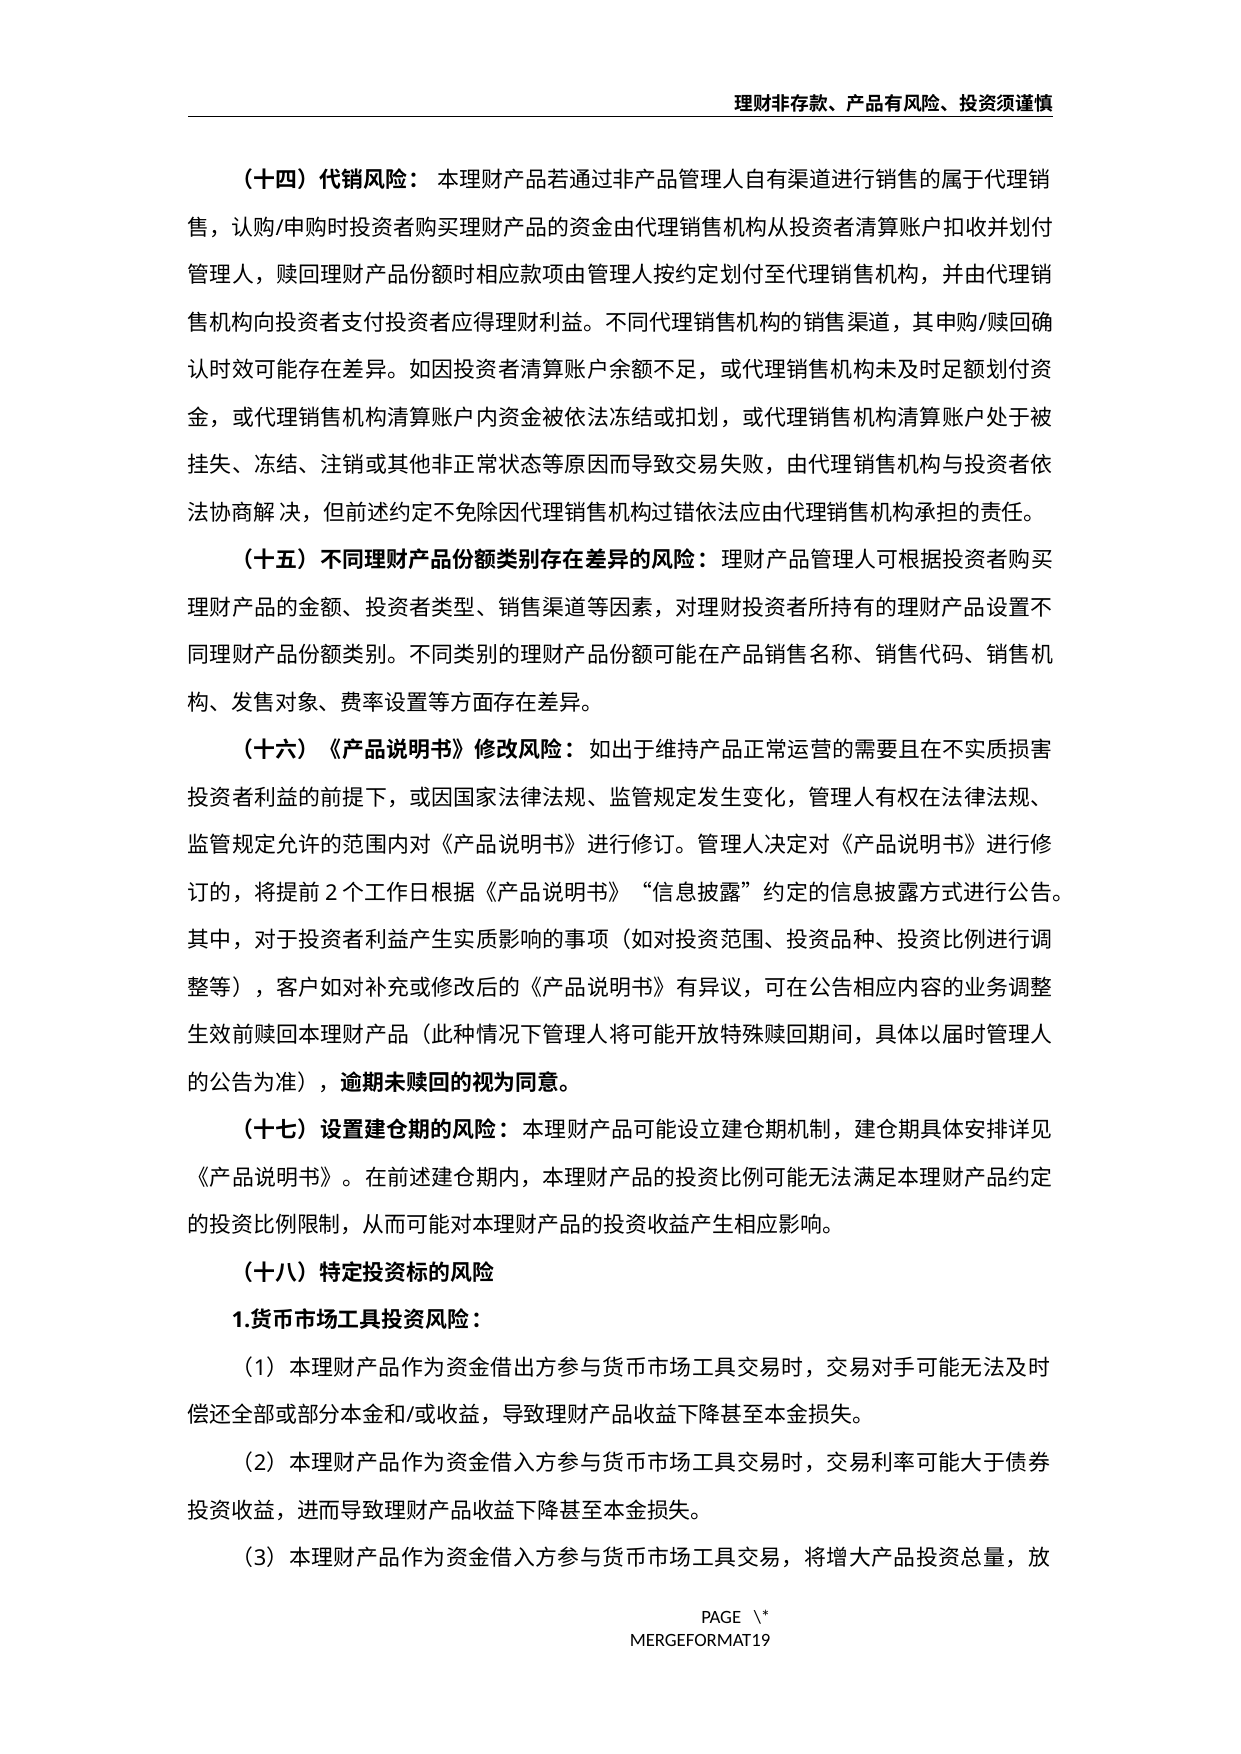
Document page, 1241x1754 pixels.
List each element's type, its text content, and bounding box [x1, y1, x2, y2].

text （十六）《产品说明书》修改风险：如出于维持产品正常运营的需要且在不实质损害投资者利益的前提下，或因国家法律法规、监管规定发生变化，管理人有权在法律法规、监管规定允许的范围内对《产品说明书》进行修订。管理人决定对《产品说明书》进行修订的，将提前2个工作日根据《产品说明书》“信息披露”约定的信息披露方式进行公告。其中，对于投资者利益产生实质影响的事项（如对投资范围、投资品种、投资比例进行调整等），客户如对补充或修改后的《产品说明书》有异议，可在公告相应内容的业务调整生效前赎回本理财产品（此种情况下管理人将可能开放特殊赎回期间，具体以届时管理人的公告为准），逾期未赎回的视为同意。 [187, 732, 1053, 1096]
text （1）本理财产品作为资金借出方参与货币市场工具交易时，交易对手可能无法及时偿还全部或部分本金和/或收益，导致理财产品收益下降甚至本金损失。 [187, 1350, 1053, 1429]
text （十四）代销风险： 本理财产品若通过非产品管理人自有渠道进行销售的属于代理销售，认购/申购时投资者购买理财产品的资金由代理销售机构从投资者清算账户扣收并划付管理人，赎回理财产品份额时相应款项由管理人按约定划付至代理销售机构，并由代理销售机构向投资者支付投资者应得理财利益。不同代理销售机构的销售渠道，其申购/赎回确认时效可能存在差异。如因投资者清算账户余额不足，或代理销售机构未及时足额划付资金，或代理销售机构清算账户内资金被依法冻结或扣划，或代理销售机构清算账户处于被挂失、冻结、注销或其他非正常状态等原因而导致交易失败，由代理销售机构与投资者依法协商解 决，但前述约定不免除因代理销售机构过错依法应由代理销售机构承担的责任。 [187, 162, 1053, 526]
text 1.货币市场工具投资风险： [187, 1302, 1053, 1334]
text （十七）设置建仓期的风险：本理财产品可能设立建仓期机制，建仓期具体安排详见《产品说明书》。在前述建仓期内，本理财产品的投资比例可能无法满足本理财产品约定的投资比例限制，从而可能对本理财产品的投资收益产生相应影响。 [187, 1112, 1053, 1239]
text （十八）特定投资标的风险 [187, 1255, 1053, 1286]
text （十五）不同理财产品份额类别存在差异的风险：理财产品管理人可根据投资者购买理财产品的金额、投资者类型、销售渠道等因素，对理财投资者所持有的理财产品设置不同理财产品份额类别。不同类别的理财产品份额可能在产品销售名称、销售代码、销售机构、发售对象、费率设置等方面存在差异。 [187, 542, 1053, 716]
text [187, 1540, 1053, 1572]
text （2）本理财产品作为资金借入方参与货币市场工具交易时，交易利率可能大于债券投资收益，进而导致理财产品收益下降甚至本金损失。 [187, 1445, 1053, 1524]
